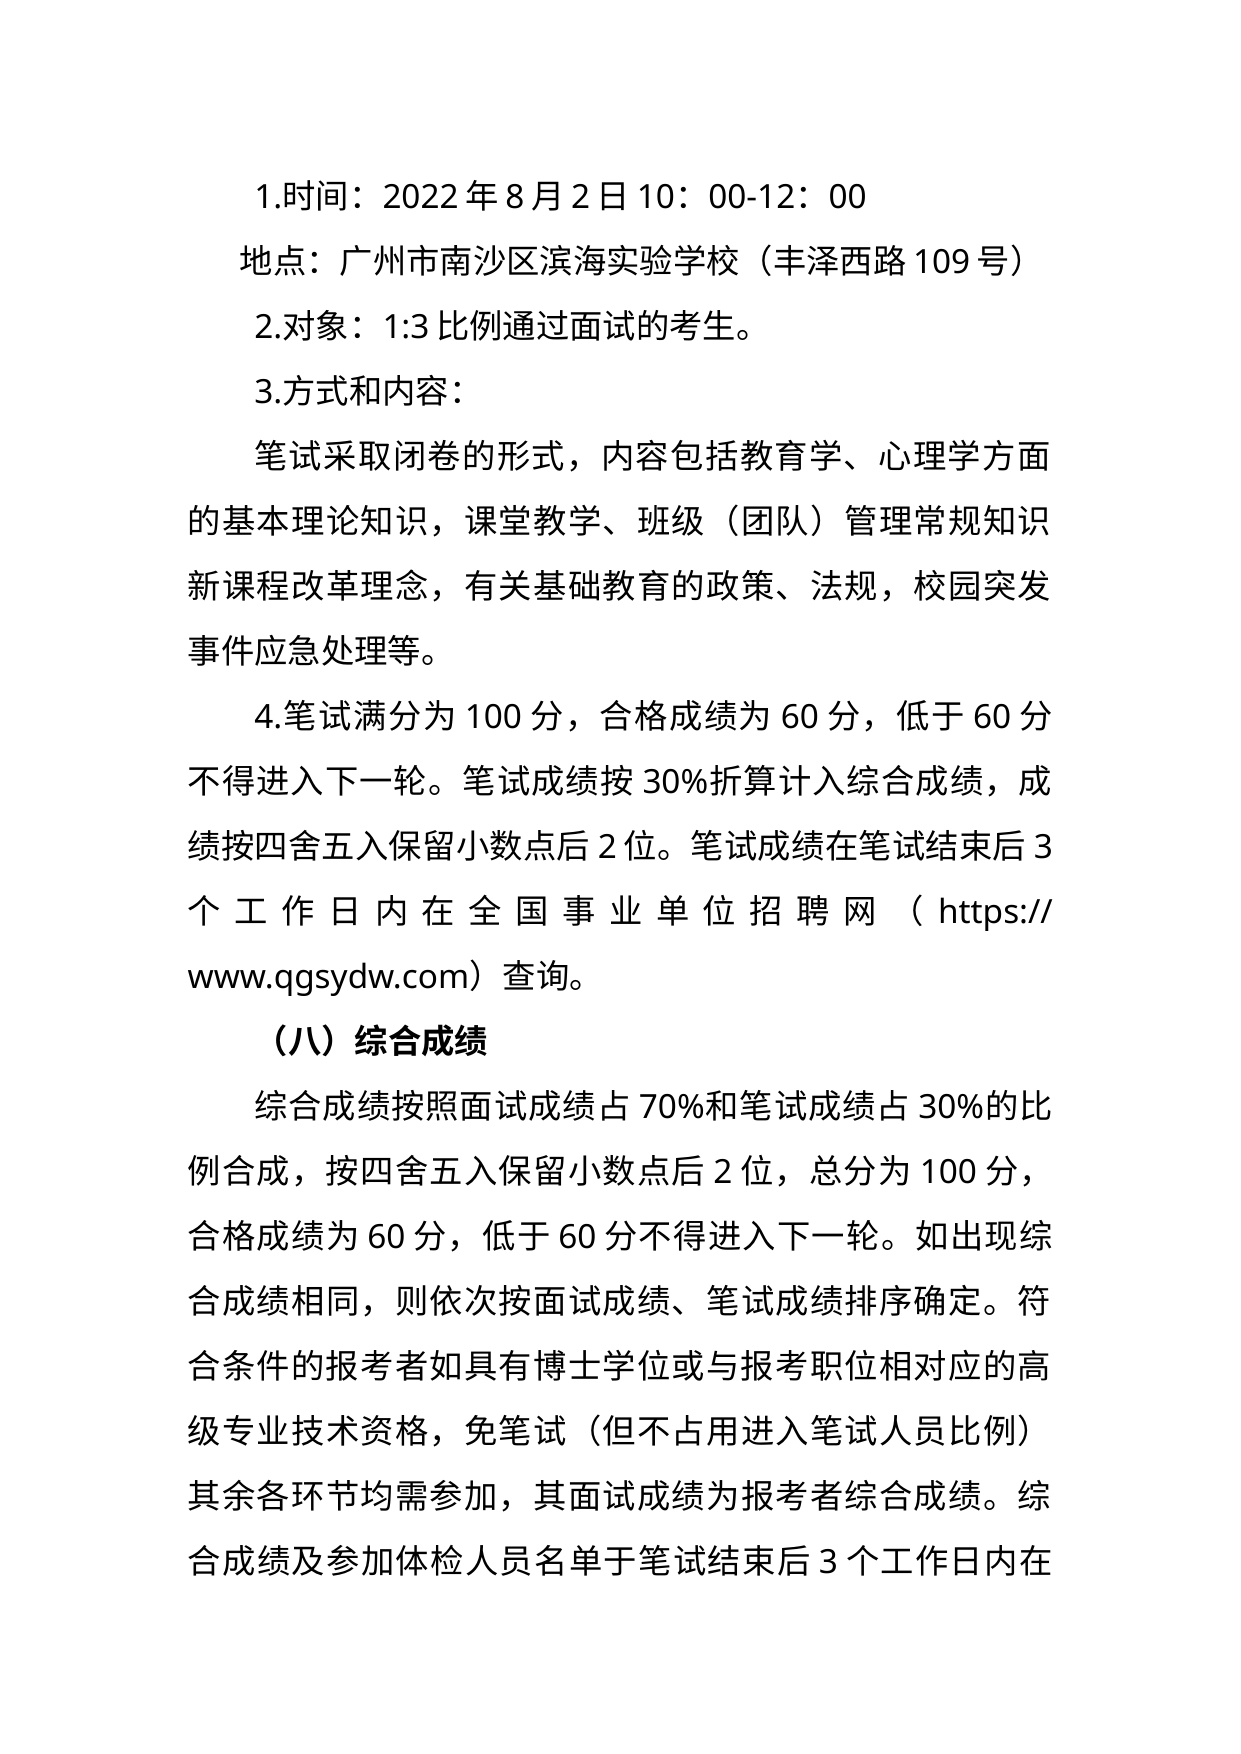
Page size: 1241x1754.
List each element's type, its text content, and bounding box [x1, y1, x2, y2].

text 1.时间：2022年8月2日10：00-12：00 [187, 162, 1053, 227]
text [187, 1072, 1053, 1592]
text 4.笔试满分为100分，合格成绩为60分，低于60分不得进入下一轮。笔试成绩按30%折算计入综合成绩，成绩按四舍五入保留小数点后2位。笔试成绩在笔试结束后3个工作日内在全国事业单位招聘网（https://www.qgsydw.com）查询。 [187, 682, 1053, 1007]
text 笔试采取闭卷的形式，内容包括教育学、心理学方面的基本理论知识，课堂教学、班级（团队）管理常规知识，新课程改革理念，有关基础教育的政策、法规，校园突发事件应急处理等。 [187, 422, 1053, 682]
text 2.对象：1:3比例通过面试的考生。 [187, 292, 1053, 357]
text 地点：广州市南沙区滨海实验学校（丰泽西路109号） [187, 227, 1053, 292]
text 3.方式和内容： [187, 357, 1053, 422]
text （八）综合成绩 [187, 1007, 1053, 1072]
